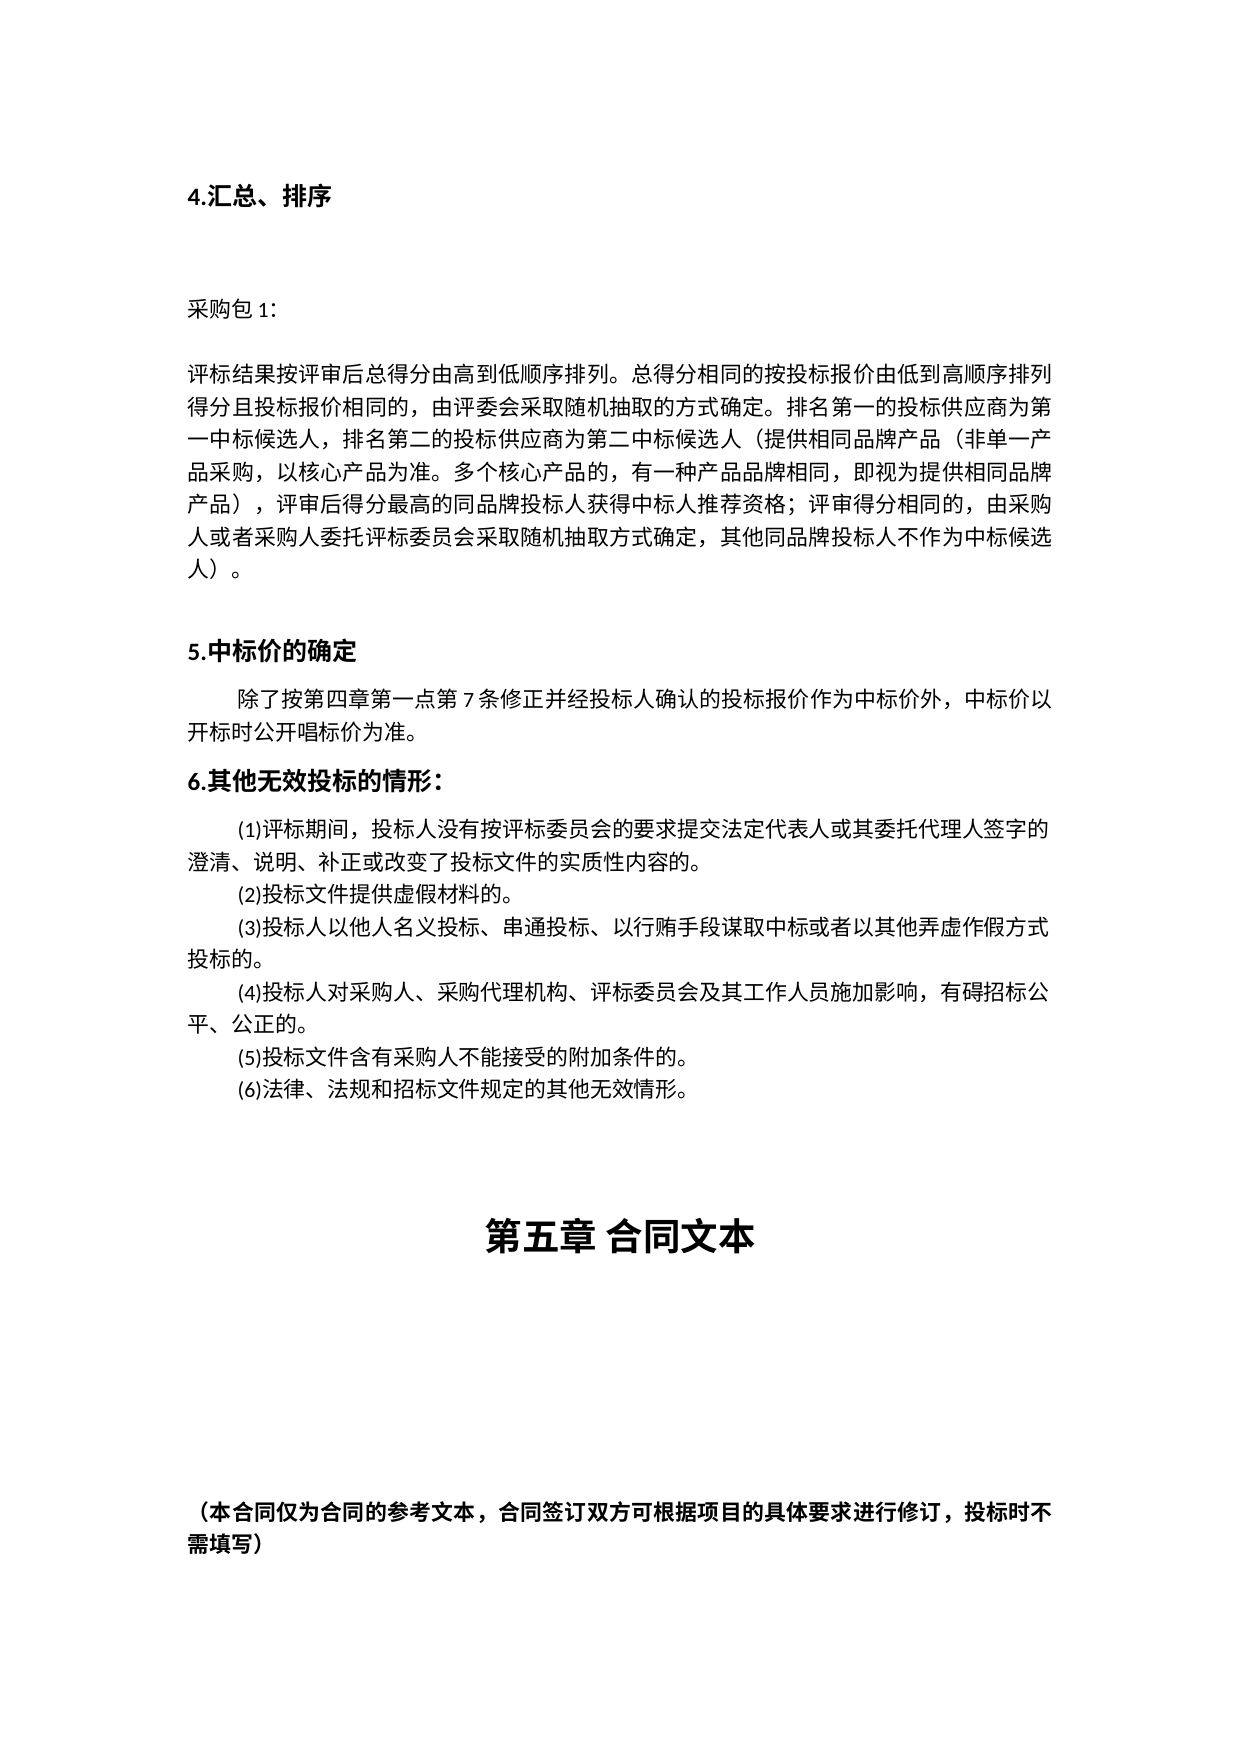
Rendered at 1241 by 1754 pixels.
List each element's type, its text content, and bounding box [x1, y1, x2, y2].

text 评标结果按评审后总得分由高到低顺序排列。总得分相同的按投标报价由低到高顺序排列。得分且投标报价相同的，由评委会采取随机抽取的方式确定。排名第一的投标供应商为第一中标候选人，排名第二的投标供应商为第二中标候选人（提供相同品牌产品（非单一产品采购，以核心产品为准。多个核心产品的，有一种产品品牌相同，即视为提供相同品牌产品），评审后得分最高的同品牌投标人获得中标人推荐资格；评审得分相同的，由采购人或者采购人委托评标委员会采取随机抽取方式确定，其他同品牌投标人不作为中标候选人）。 [187, 357, 1053, 584]
text 6.其他无效投标的情形： [187, 747, 1053, 812]
text 除了按第四章第一点第7条修正并经投标人确认的投标报价作为中标价外，中标价以开标时公开唱标价为准。 [187, 682, 1053, 747]
text (6)法律、法规和招标文件规定的其他无效情形。 [187, 1072, 1053, 1104]
text 5.中标价的确定 [187, 617, 1053, 682]
text (5)投标文件含有采购人不能接受的附加条件的。 [187, 1039, 1053, 1072]
text (3)投标人以他人名义投标、串通投标、以行贿手段谋取中标或者以其他弄虚作假方式投标的。 [187, 909, 1053, 974]
text (1)评标期间，投标人没有按评标委员会的要求提交法定代表人或其委托代理人签字的澄清、说明、补正或改变了投标文件的实质性内容的。 [187, 812, 1053, 877]
text 4.汇总、排序 [187, 162, 1053, 227]
text 第五章 合同文本 [187, 1202, 1053, 1267]
text 采购包1： [187, 292, 1053, 324]
text (4)投标人对采购人、采购代理机构、评标委员会及其工作人员施加影响，有碍招标公平、公正的。 [187, 974, 1053, 1039]
text （本合同仅为合同的参考文本，合同签订双方可根据项目的具体要求进行修订，投标时不需填写） [187, 1494, 1053, 1559]
text (2)投标文件提供虚假材料的。 [187, 877, 1053, 909]
